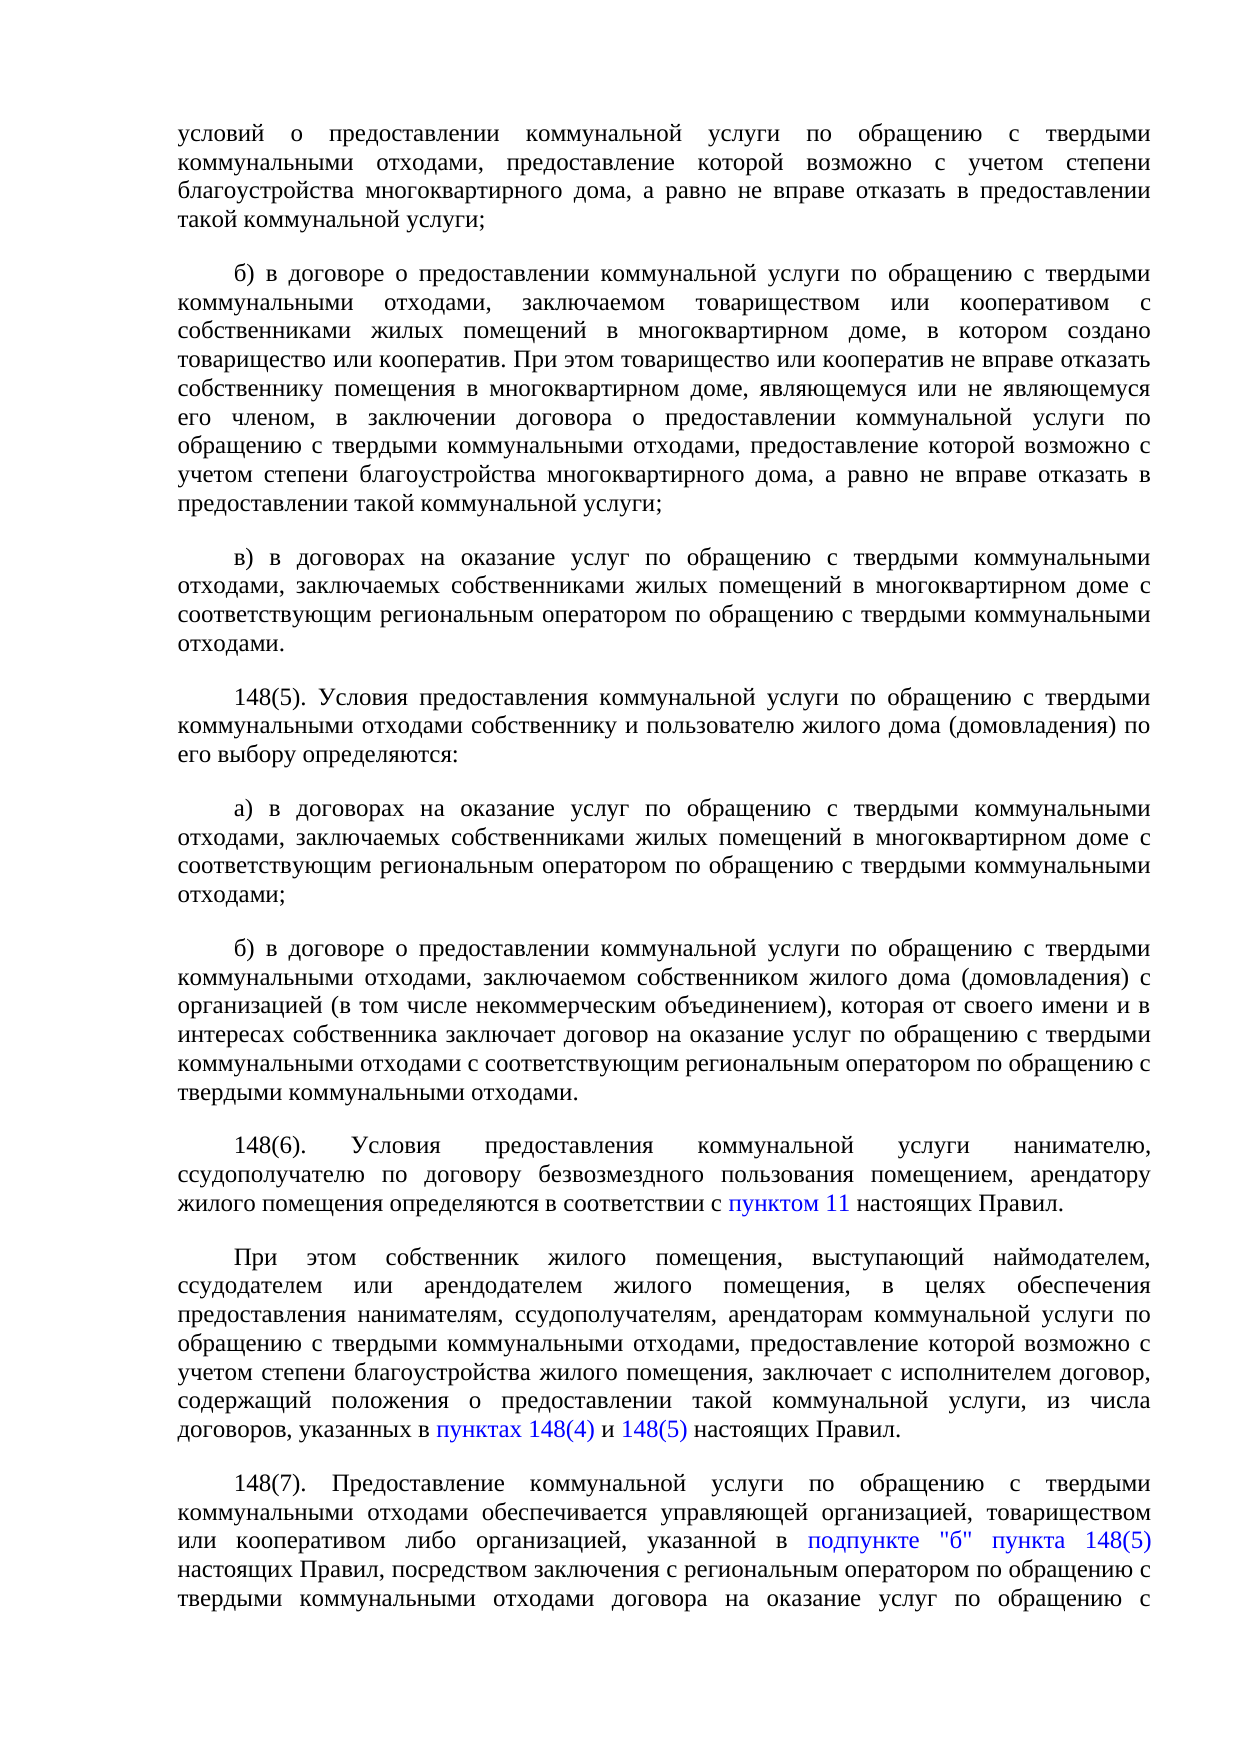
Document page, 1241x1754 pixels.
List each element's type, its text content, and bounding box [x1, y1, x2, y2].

text 148(5). Условия предоставления коммунальной услуги по обращению с твердыми коммунальными отходами собственнику и пользователю жилого дома (домовладения) по его выбору определяются: [177, 682, 1152, 768]
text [177, 1468, 1152, 1612]
text б) в договоре о предоставлении коммунальной услуги по обращению с твердыми коммунальными отходами, заключаемом товариществом или кооперативом с собственниками жилых помещений в многоквартирном доме, в котором создано товарищество или кооператив. При этом товарищество или кооператив не вправе отказать собственнику помещения в многоквартирном доме, являющемуся или не являющемуся его членом, в заключении договора о предоставлении коммунальной услуги по обращению с твердыми коммунальными отходами, предоставление которой возможно с учетом степени благоустройства многоквартирного дома, а равно не вправе отказать в предоставлении такой коммунальной услуги; [177, 258, 1152, 517]
text При этом собственник жилого помещения, выступающий наймодателем, ссудодателем или арендодателем жилого помещения, в целях обеспечения предоставления нанимателям, ссудополучателям, арендаторам коммунальной услуги по обращению с твердыми коммунальными отходами, предоставление которой возможно с учетом степени благоустройства жилого помещения, заключает с исполнителем договор, содержащий положения о предоставлении такой коммунальной услуги, из числа договоров, указанных в пунктах 148(4) и 148(5) настоящих Правил. [177, 1242, 1152, 1443]
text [177, 118, 1152, 233]
text 148(6). Условия предоставления коммунальной услуги нанимателю, ссудополучателю по договору безвозмездного пользования помещением, арендатору жилого помещения определяются в соответствии с пунктом 11 настоящих Правил. [177, 1131, 1152, 1217]
text б) в договоре о предоставлении коммунальной услуги по обращению с твердыми коммунальными отходами, заключаемом собственником жилого дома (домовладения) с организацией (в том числе некоммерческим объединением), которая от своего имени и в интересах собственника заключает договор на оказание услуг по обращению с твердыми коммунальными отходами с соответствующим региональным оператором по обращению с твердыми коммунальными отходами. [177, 933, 1152, 1106]
text а) в договорах на оказание услуг по обращению с твердыми коммунальными отходами, заключаемых собственниками жилых помещений в многоквартирном доме с соответствующим региональным оператором по обращению с твердыми коммунальными отходами; [177, 793, 1152, 908]
text в) в договорах на оказание услуг по обращению с твердыми коммунальными отходами, заключаемых собственниками жилых помещений в многоквартирном доме с соответствующим региональным оператором по обращению с твердыми коммунальными отходами. [177, 542, 1152, 657]
